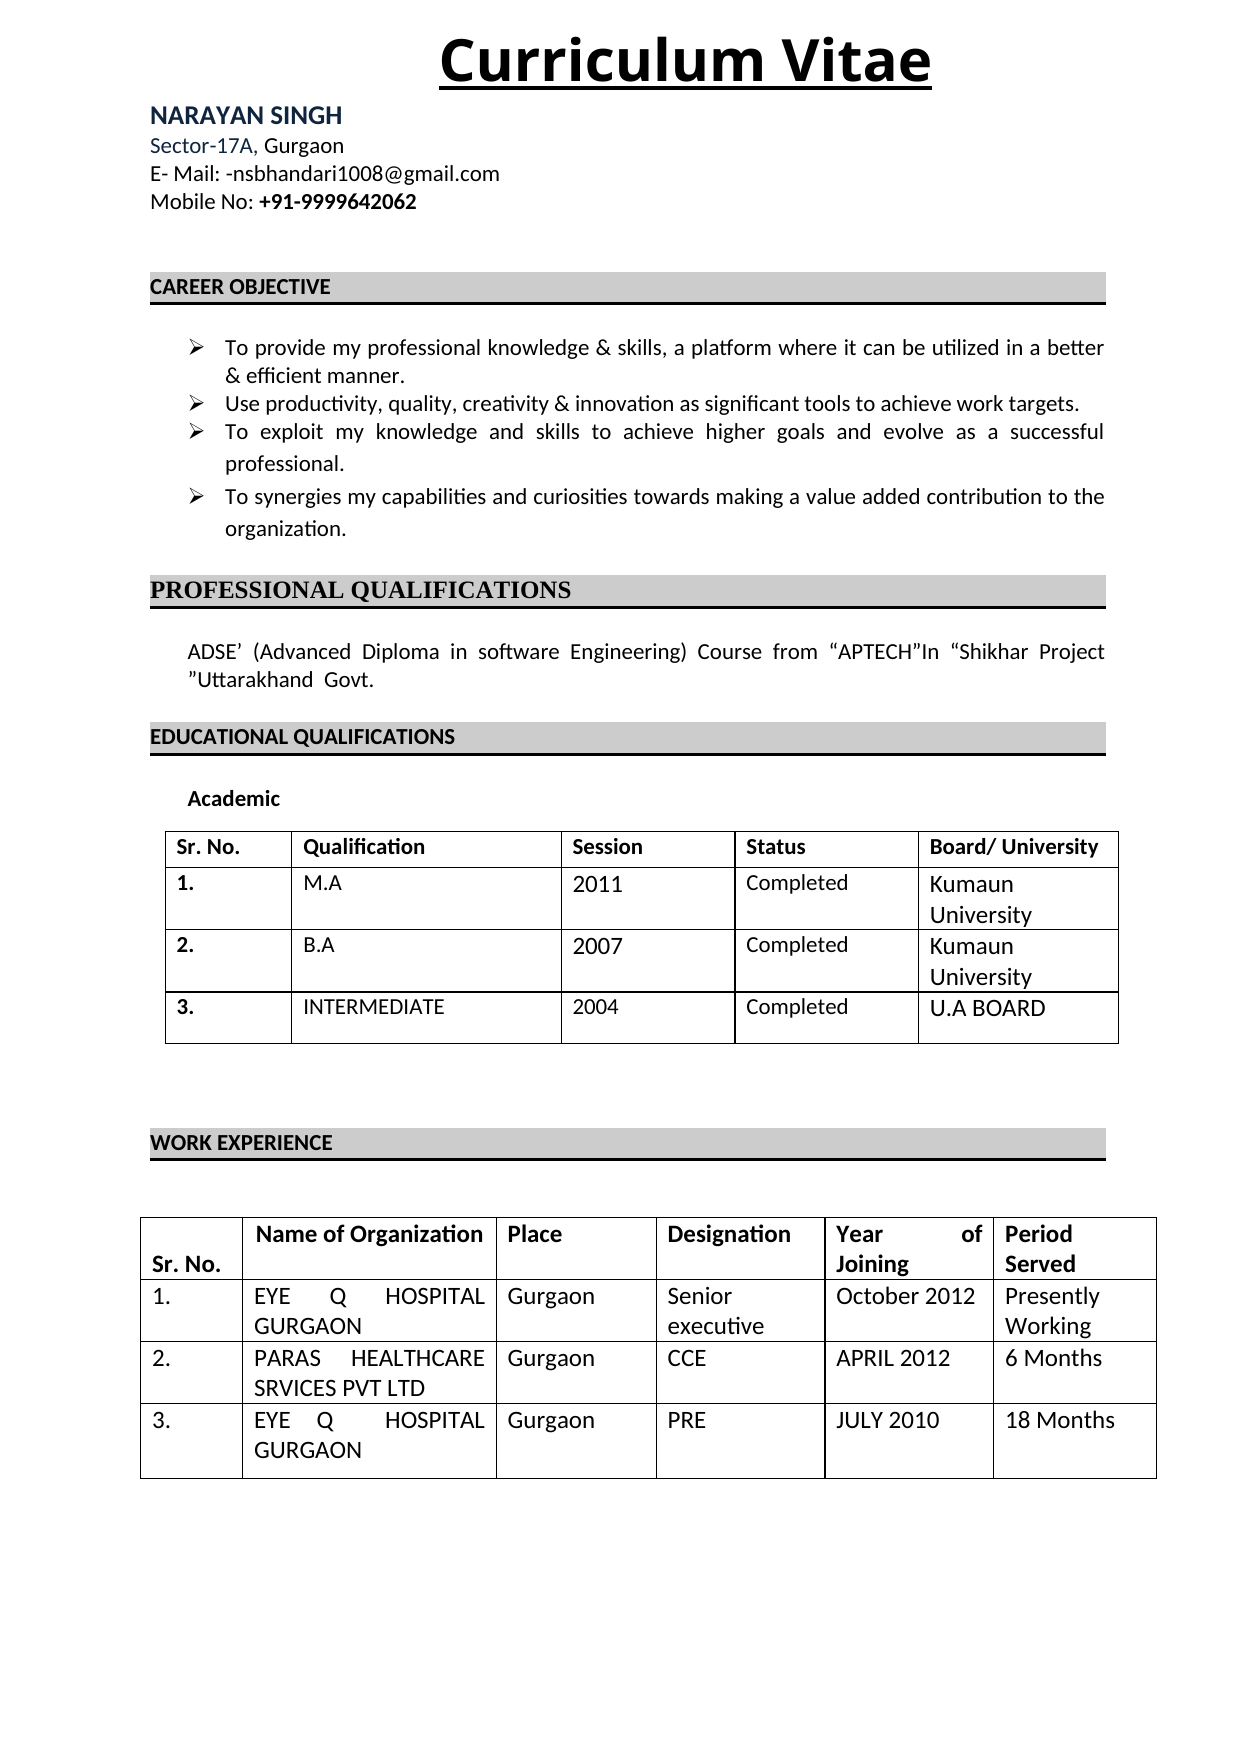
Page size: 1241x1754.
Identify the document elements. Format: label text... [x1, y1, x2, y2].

table_cell 18 Months [994, 1404, 1156, 1478]
table_header Sr. No. [166, 832, 291, 867]
text Academic [150, 784, 1106, 812]
table_cell M.A [292, 868, 561, 929]
table_cell APRIL 2012 [826, 1342, 993, 1403]
table_cell October 2012 [826, 1280, 993, 1341]
table_cell 2007 [562, 930, 734, 991]
text PROFESSIONAL QUALIFICATIONS [150, 575, 1106, 606]
table_cell 2. [141, 1342, 242, 1403]
table_header Session [562, 832, 734, 867]
table_cell U.A BOARD [919, 993, 1118, 1042]
table_cell Kumaun University [919, 930, 1118, 991]
table_header Status [736, 832, 918, 867]
text NARAYAN SINGH [150, 98, 1106, 131]
table_cell Completed [736, 930, 918, 991]
table_header Year of Joining [826, 1218, 993, 1279]
text WORK EXPERIENCE [150, 1128, 1106, 1158]
table_cell 3. [166, 993, 291, 1042]
table_cell 3. [141, 1404, 242, 1478]
table_cell Presently Working [994, 1280, 1156, 1341]
table_cell 2004 [562, 993, 734, 1042]
table_cell 2011 [562, 868, 734, 929]
table_cell 2. [166, 930, 291, 991]
table_cell Gurgaon [497, 1280, 656, 1341]
text Mobile No: +91-9999642062 [150, 187, 1144, 215]
table_cell Completed [736, 993, 918, 1042]
text CAREER OBJECTIVE [150, 272, 1106, 302]
table_header Period Served [994, 1218, 1156, 1279]
table_header Designation [657, 1218, 824, 1279]
list To exploit my knowledge and skills to achieve higher goals and evolve as a successful professional. [187, 417, 1106, 478]
table_cell Gurgaon [497, 1404, 656, 1478]
text Sector-17A, Gurgaon [150, 131, 1106, 159]
table_header Board/ University [919, 832, 1118, 867]
text Curriculum Vitae [150, 19, 1106, 98]
list To synergies my capabilities and curiosities towards making a value added contribution to the organization. [187, 482, 1106, 542]
table_cell PARAS HEALTHCARE SRVICES PVT LTD [243, 1342, 496, 1403]
table_header Name of Organization [243, 1218, 496, 1279]
table_cell 1. [141, 1280, 242, 1341]
table_header Place [497, 1218, 656, 1279]
table_cell EYE Q HOSPITAL GURGAON [243, 1404, 496, 1478]
table_cell EYE Q HOSPITAL GURGAON [243, 1280, 496, 1341]
text ADSE’ (Advanced Diploma in software Engineering) Course from “APTECH”In “Shikhar Project ”Uttarakhand Govt. [187, 637, 1106, 693]
table_cell Kumaun University [919, 868, 1118, 929]
table_cell B.A [292, 930, 561, 991]
list Use productivity, quality, creativity & innovation as significant tools to achieve work targets. [187, 389, 1106, 417]
table_cell CCE [657, 1342, 824, 1403]
table_cell Completed [736, 868, 918, 929]
table_cell JULY 2010 [826, 1404, 993, 1478]
table_cell 1. [166, 868, 291, 929]
list To provide my professional knowledge & skills, a platform where it can be utilized in a better & efficient manner. [187, 333, 1106, 389]
table_cell Gurgaon [497, 1342, 656, 1403]
table_cell 6 Months [994, 1342, 1156, 1403]
table_cell Senior executive [657, 1280, 824, 1341]
text EDUCATIONAL QUALIFICATIONS [150, 722, 1106, 753]
table_cell INTERMEDIATE [292, 993, 561, 1042]
text E- Mail: -nsbhandari1008@gmail.com [150, 159, 1106, 187]
table_cell PRE [657, 1404, 824, 1478]
table_header Qualification [292, 832, 561, 867]
table_header Sr. No. [141, 1218, 242, 1279]
